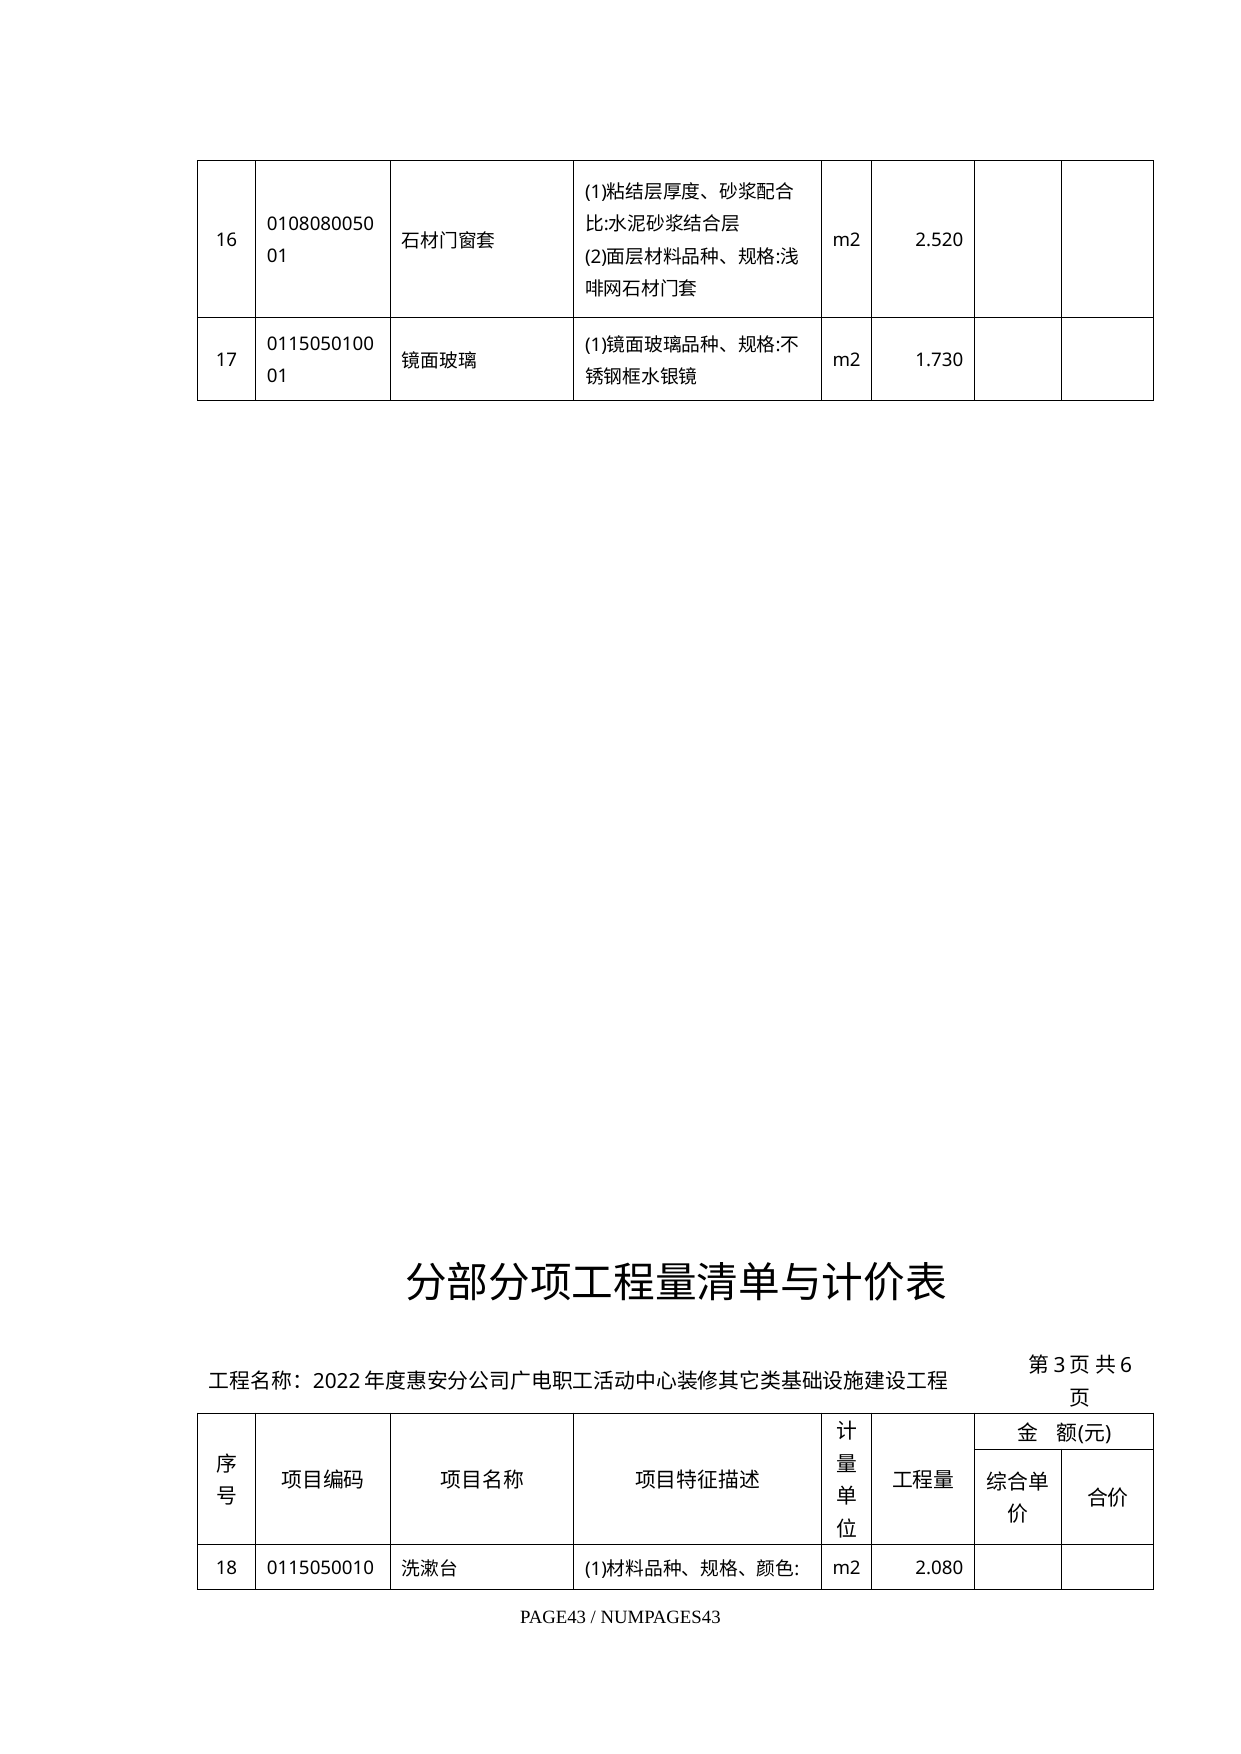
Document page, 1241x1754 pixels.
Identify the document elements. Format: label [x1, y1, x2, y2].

table_header [186, 160, 1187, 1590]
